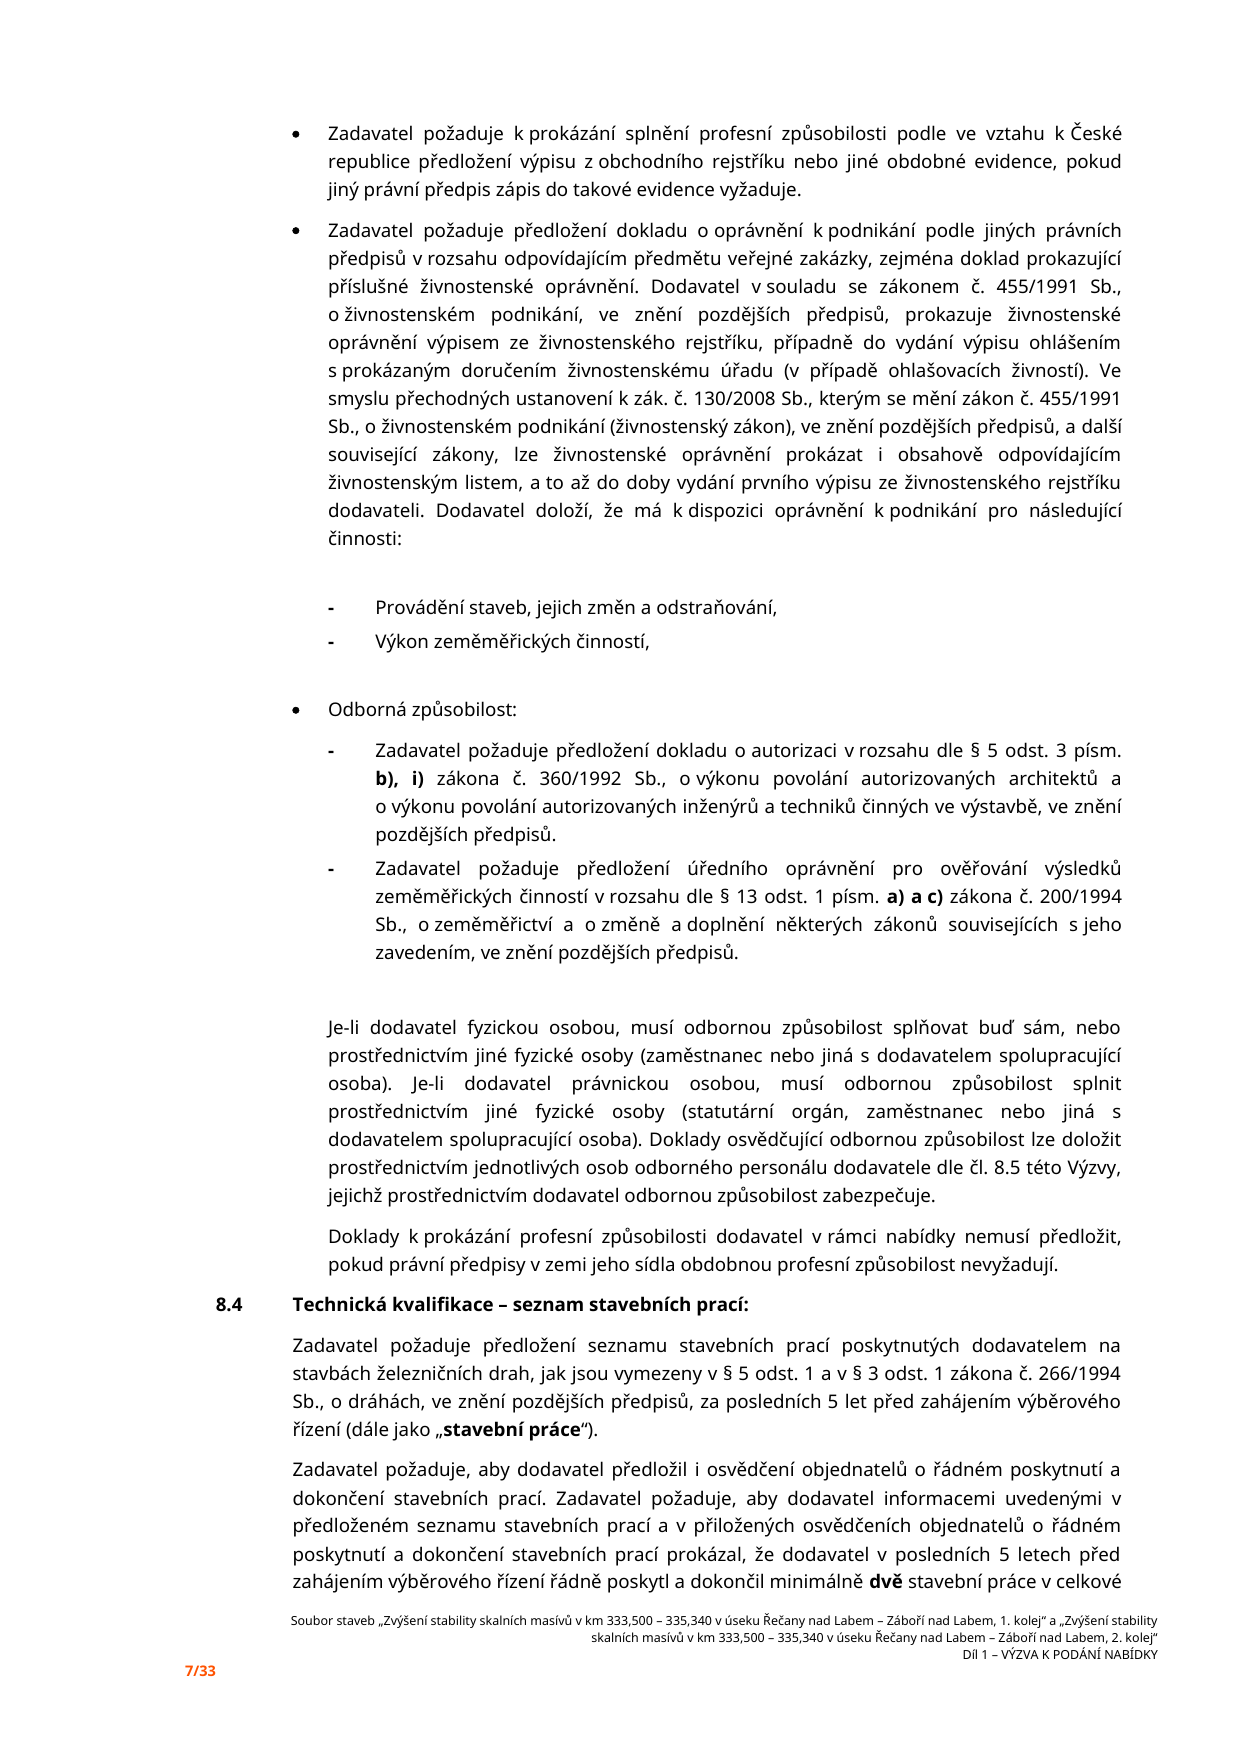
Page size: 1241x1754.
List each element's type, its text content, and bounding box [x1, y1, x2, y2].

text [292, 1457, 1122, 1594]
text Výkon zeměměřických činností, [328, 628, 1122, 654]
text Zadavatel požaduje předložení dokladu o oprávnění k podnikání podle jiných právních předpisů v rozsahu odpovídajícím předmětu veřejné zakázky, zejména doklad prokazující příslušné živnostenské oprávnění. Dodavatel v souladu se zákonem č. 455/1991 Sb., o živnostenském podnikání, ve znění pozdějších předpisů, prokazuje živnostenské oprávnění výpisem ze živnostenského rejstříku, případně do vydání výpisu ohlášením s prokázaným doručením živnostenskému úřadu (v případě ohlašovacích živností). Ve smyslu přechodných ustanovení k zák. č. 130/2008 Sb., kterým se mění zákon č. 455/1991 Sb., o živnostenském podnikání (živnostenský zákon), ve znění pozdějších předpisů, a další související zákony, lze živnostenské oprávnění prokázat i obsahově odpovídajícím živnostenským listem, a to až do doby vydání prvního výpisu ze živnostenského rejstříku dodavateli. Dodavatel doloží, že má k dispozici oprávnění k podnikání pro následující činnosti: [292, 217, 1122, 551]
text Odborná způsobilost: [292, 697, 1122, 722]
text Technická kvalifikace – seznam stavebních prací: [216, 1292, 1122, 1317]
text Zadavatel požaduje předložení dokladu o autorizaci v rozsahu dle § 5 odst. 3 písm. b), i) zákona č. 360/1992 Sb., o výkonu povolání autorizovaných architektů a o výkonu povolání autorizovaných inženýrů a techniků činných ve výstavbě, ve znění pozdějších předpisů. [328, 737, 1122, 847]
text Provádění staveb, jejich změn a odstraňování, [328, 594, 1122, 619]
text Je-li dodavatel fyzickou osobou, musí odbornou způsobilost splňovat buď sám, nebo prostřednictvím jiné fyzické osoby (zaměstnanec nebo jiná s dodavatelem spolupracující osoba). Je-li dodavatel právnickou osobou, musí odbornou způsobilost splnit prostřednictvím jiné fyzické osoby (statutární orgán, zaměstnanec nebo jiná s dodavatelem spolupracující osoba). Doklady osvědčující odbornou způsobilost lze doložit prostřednictvím jednotlivých osob odborného personálu dodavatele dle čl. 8.5 této Výzvy, jejichž prostřednictvím dodavatel odbornou způsobilost zabezpečuje. [328, 1014, 1122, 1208]
text Zadavatel požaduje předložení úředního oprávnění pro ověřování výsledků zeměměřických činností v rozsahu dle § 13 odst. 1 písm. a) a c) zákona č. 200/1994 Sb., o zeměměřictví a o změně a doplnění některých zákonů souvisejících s jeho zavedením, ve znění pozdějších předpisů. [328, 856, 1122, 965]
text Zadavatel požaduje předložení seznamu stavebních prací poskytnutých dodavatelem na stavbách železničních drah, jak jsou vymezeny v § 5 odst. 1 a v § 3 odst. 1 zákona č. 266/1994 Sb., o dráhách, ve znění pozdějších předpisů, za posledních 5 let před zahájením výběrového řízení (dále jako „stavební práce“). [292, 1332, 1122, 1442]
text Zadavatel požaduje k prokázání splnění profesní způsobilosti podle ve vztahu k České republice předložení výpisu z obchodního rejstříku nebo jiné obdobné evidence, pokud jiný právní předpis zápis do takové evidence vyžaduje. [292, 121, 1122, 202]
text Doklady k prokázání profesní způsobilosti dodavatel v rámci nabídky nemusí předložit, pokud právní předpisy v zemi jeho sídla obdobnou profesní způsobilost nevyžadují. [328, 1223, 1122, 1277]
